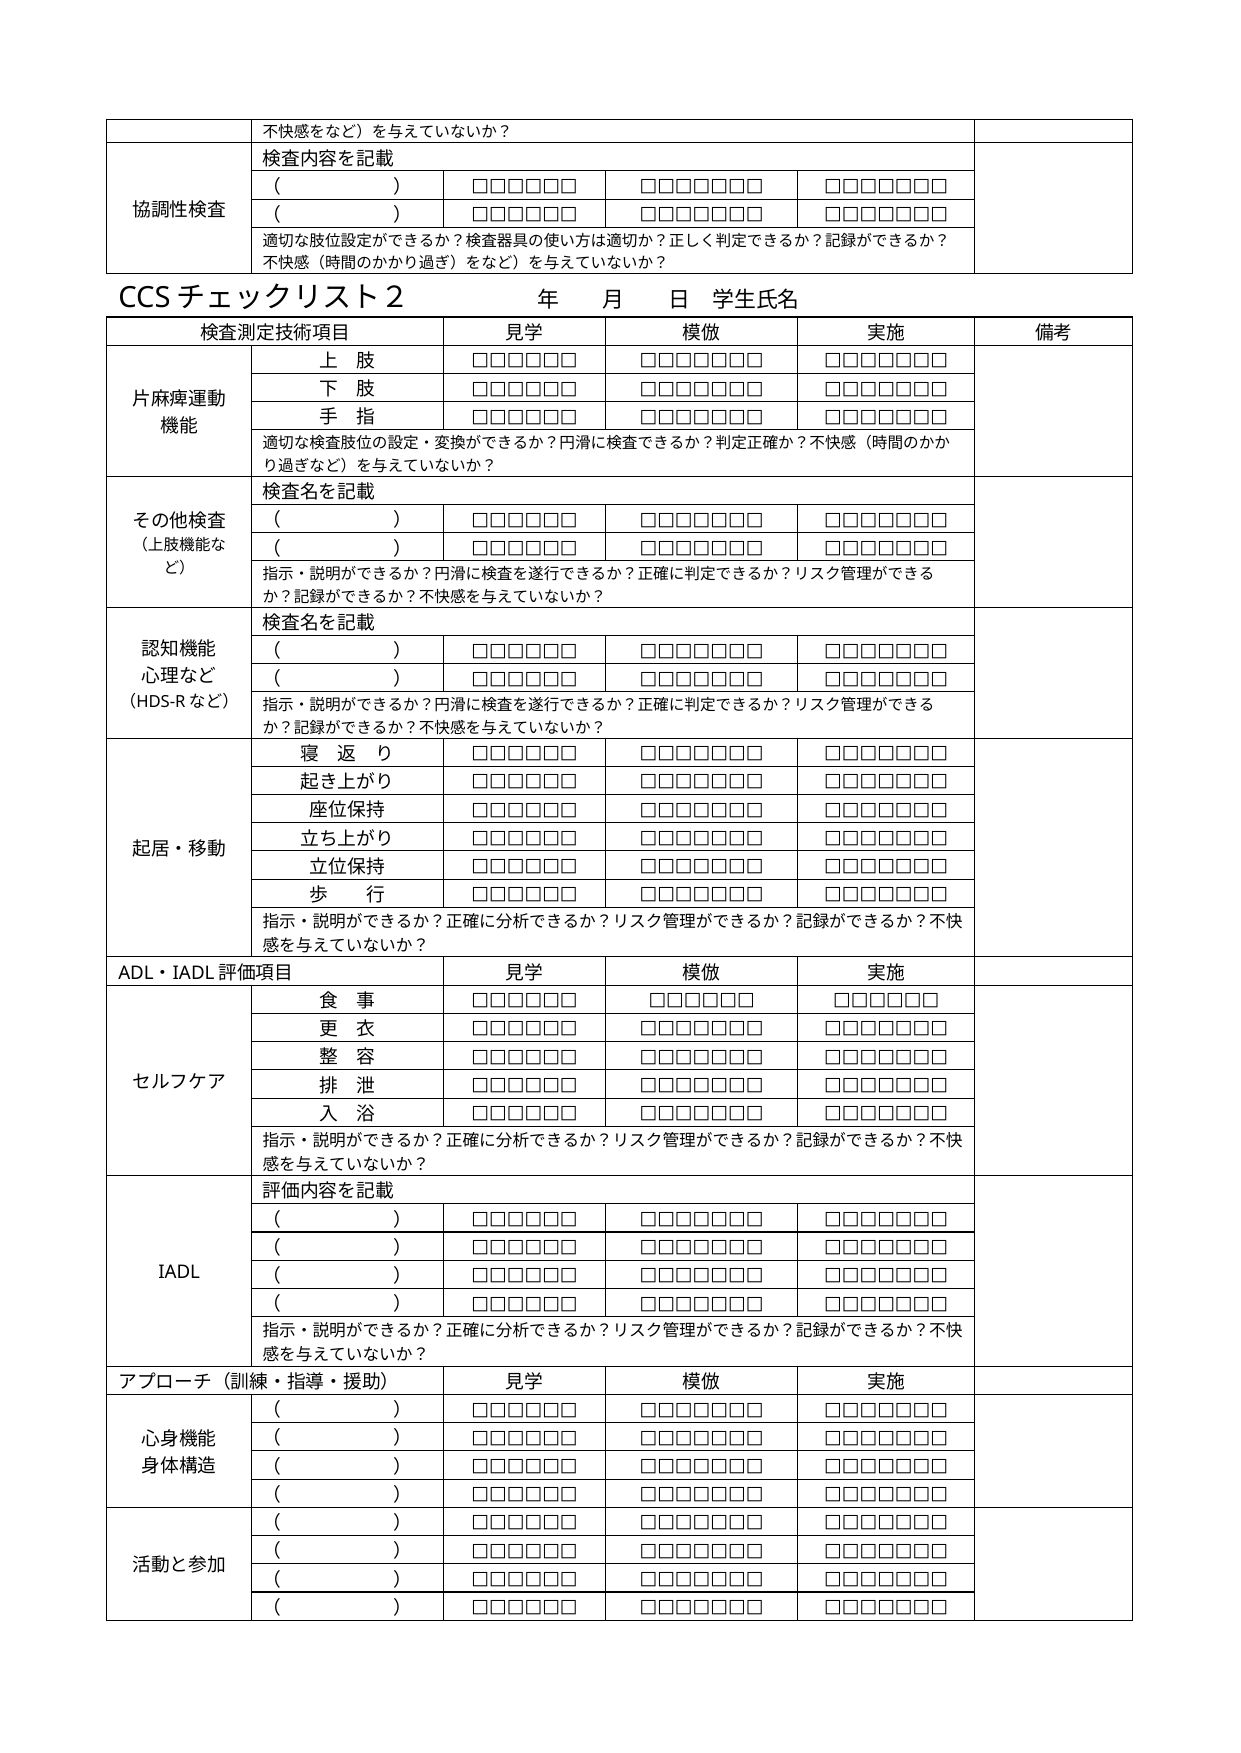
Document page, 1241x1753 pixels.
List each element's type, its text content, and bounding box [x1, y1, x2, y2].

table_cell □□□□□□□ [798, 1423, 974, 1450]
table_cell □□□□□□ [444, 1564, 605, 1591]
table_cell □□□□□□ [444, 374, 605, 401]
table_cell □□□□□□□ [606, 1536, 797, 1563]
table_cell （ ） [252, 1593, 443, 1619]
table_header 見学 [444, 318, 605, 345]
table_cell □□□□□□□ [606, 171, 797, 198]
table_cell □□□□□□□ [606, 402, 797, 429]
table_cell □□□□□□ [444, 1480, 605, 1507]
table_cell 起き上がり [252, 767, 443, 794]
table_cell □□□□□□□ [798, 636, 974, 663]
table_cell □□□□□□□ [606, 1423, 797, 1450]
table_cell □□□□□□□ [606, 346, 797, 373]
table_cell （ ） [252, 200, 443, 227]
table_cell □□□□□□ [444, 767, 605, 794]
table_cell □□□□□□ [444, 402, 605, 429]
table_cell （ ） [252, 533, 443, 560]
table_cell 認知機能 心理など （HDS-Rなど） [107, 608, 251, 737]
table_cell □□□□□□□ [606, 636, 797, 663]
table_cell [975, 1395, 1132, 1507]
table_cell □□□□□□□ [798, 1593, 974, 1619]
table_cell □□□□□□□ [798, 1204, 974, 1231]
table_cell その他検査 （上肢機能など） [107, 477, 251, 607]
table_cell [975, 1367, 1132, 1394]
table_cell □□□□□□□ [606, 1508, 797, 1535]
table_cell □□□□□□□ [606, 1233, 797, 1260]
table_cell 見学 [444, 957, 605, 984]
table_cell 更 衣 [252, 1014, 443, 1041]
table_header 実施 [798, 318, 974, 345]
table_cell （ ） [252, 1204, 443, 1231]
table_cell □□□□□□□ [606, 1204, 797, 1231]
table_cell □□□□□□□ [798, 795, 974, 822]
table_cell [975, 608, 1132, 737]
table_cell □□□□□□ [606, 986, 797, 1013]
table_cell 評価内容を記載 [252, 1176, 974, 1203]
table_cell □□□□□□□ [606, 1042, 797, 1069]
table_cell □□□□□□□ [606, 1014, 797, 1041]
table_cell [975, 143, 1132, 273]
table_cell □□□□□□ [444, 1423, 605, 1450]
table_cell □□□□□□□ [798, 346, 974, 373]
table_cell □□□□□□ [444, 636, 605, 663]
table_cell [975, 739, 1132, 956]
table_cell □□□□□□□ [798, 1480, 974, 1507]
table_cell □□□□□□□ [606, 767, 797, 794]
table_cell □□□□□□□ [798, 1042, 974, 1069]
table_cell （ ） [252, 1480, 443, 1507]
table_cell □□□□□□□ [606, 1564, 797, 1591]
table_cell 寝 返 り [252, 739, 443, 766]
table_cell （ ） [252, 1395, 443, 1422]
table_cell 指示・説明ができるか？円滑に検査を遂行できるか？正確に判定できるか？リスク管理ができるか？記録ができるか？不快感を与えていないか？ [252, 561, 974, 607]
table_cell 立ち上がり [252, 823, 443, 850]
table_cell 排 泄 [252, 1070, 443, 1097]
table_cell （ ） [252, 1261, 443, 1288]
table_cell □□□□□□ [444, 1233, 605, 1260]
table_cell [975, 346, 1132, 476]
table_cell 片麻痺運動 機能 [107, 346, 251, 476]
table_cell （ ） [252, 1536, 443, 1563]
table_cell 指示・説明ができるか？円滑に検査を遂行できるか？正確に判定できるか？リスク管理ができるか？記録ができるか？不快感を与えていないか？ [252, 692, 974, 737]
table_cell 適切な肢位設定ができるか？検査器具の使い方は適切か？正しく判定できるか？記録ができるか？不快感（時間のかかり過ぎ）をなど）を与えていないか？ [252, 228, 974, 273]
table_cell □□□□□□ [444, 851, 605, 879]
table_cell □□□□□□ [798, 986, 974, 1013]
table_cell □□□□□□□ [798, 1261, 974, 1288]
table_cell （ ） [252, 1564, 443, 1591]
table_cell 見学 [444, 1367, 605, 1394]
table_cell □□□□□□□ [798, 402, 974, 429]
table_cell □□□□□□□ [798, 823, 974, 850]
table_cell □□□□□□□ [798, 851, 974, 879]
table_cell セルフケア [107, 986, 251, 1175]
table_cell □□□□□□ [444, 1508, 605, 1535]
table_cell □□□□□□□ [798, 1395, 974, 1422]
table_cell □□□□□□ [444, 795, 605, 822]
table_cell （ ） [252, 1233, 443, 1260]
table_cell □□□□□□□ [606, 795, 797, 822]
table_cell □□□□□□ [444, 505, 605, 532]
table_cell □□□□□□□ [606, 1099, 797, 1126]
table_cell □□□□□□□ [798, 1233, 974, 1260]
table_cell （ ） [252, 1289, 443, 1316]
table_cell 立位保持 [252, 851, 443, 879]
table_cell □□□□□□ [444, 533, 605, 560]
table_cell アプローチ（訓練・指導・援助） [107, 1367, 443, 1394]
table_cell （ ） [252, 636, 443, 663]
table_cell 検査名を記載 [252, 477, 974, 504]
table_cell 座位保持 [252, 795, 443, 822]
table_cell 適切な検査肢位の設定・変換ができるか？円滑に検査できるか？判定正確か？不快感（時間のかかり過ぎなど）を与えていないか？ [252, 430, 974, 476]
table_cell □□□□□□□ [798, 1099, 974, 1126]
table_cell [975, 477, 1132, 607]
table_cell 整 容 [252, 1042, 443, 1069]
table_cell □□□□□□ [444, 880, 605, 907]
table_cell □□□□□□□ [606, 880, 797, 907]
table_cell □□□□□□□ [606, 1395, 797, 1422]
table_cell □□□□□□□ [606, 1289, 797, 1316]
table_cell 上 肢 [252, 346, 443, 373]
table_cell □□□□□□□ [606, 851, 797, 879]
table_cell 検査名を記載 [252, 608, 974, 635]
table_cell □□□□□□ [444, 200, 605, 227]
table_cell [975, 986, 1132, 1175]
table_cell 模倣 [606, 957, 797, 984]
table_cell □□□□□□□ [798, 200, 974, 227]
table_cell （ ） [252, 1423, 443, 1450]
table_cell 指示・説明ができるか？正確に分析できるか？リスク管理ができるか？記録ができるか？不快感を与えていないか？ [252, 1127, 974, 1175]
table_cell IADL [107, 1176, 251, 1366]
table_header 備考 [975, 318, 1132, 345]
table_cell □□□□□□ [444, 1099, 605, 1126]
table_cell （ ） [252, 1451, 443, 1478]
table_cell □□□□□□□ [606, 823, 797, 850]
table_cell □□□□□□ [444, 1593, 605, 1619]
table_cell □□□□□□□ [798, 374, 974, 401]
table_cell 指示・説明ができるか？正確に分析できるか？リスク管理ができるか？記録ができるか？不快感を与えていないか？ [252, 908, 974, 956]
table_cell 歩 行 [252, 880, 443, 907]
table_cell □□□□□□□ [798, 1536, 974, 1563]
table_cell □□□□□□ [444, 1395, 605, 1422]
table_cell ADL・IADL評価項目 [107, 957, 443, 984]
table_cell □□□□□□□ [798, 1070, 974, 1097]
table_cell [975, 1176, 1132, 1366]
table_header 模倣 [606, 318, 797, 345]
table_cell （ ） [252, 505, 443, 532]
table_cell [975, 1508, 1132, 1619]
table_cell □□□□□□□ [606, 1593, 797, 1619]
table_cell □□□□□□ [444, 346, 605, 373]
table_cell 実施 [798, 1367, 974, 1394]
table_cell □□□□□□□ [798, 1289, 974, 1316]
table_cell □□□□□□ [444, 171, 605, 198]
table_cell □□□□□□ [444, 739, 605, 766]
table_cell □□□□□□ [444, 664, 605, 691]
table_cell 起居・移動 [107, 739, 251, 956]
table_cell □□□□□□ [444, 1042, 605, 1069]
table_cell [252, 120, 974, 142]
table_cell 下 肢 [252, 374, 443, 401]
table_cell □□□□□□□ [606, 1261, 797, 1288]
table_cell □□□□□□ [444, 1261, 605, 1288]
table_cell □□□□□□□ [606, 1070, 797, 1097]
table_cell □□□□□□□ [606, 505, 797, 532]
table_cell □□□□□□□ [798, 739, 974, 766]
table_cell □□□□□□□ [606, 533, 797, 560]
table_cell □□□□□□ [444, 1014, 605, 1041]
table_cell 指示・説明ができるか？正確に分析できるか？リスク管理ができるか？記録ができるか？不快感を与えていないか？ [252, 1317, 974, 1366]
table_cell （ ） [252, 171, 443, 198]
table_cell [975, 957, 1132, 984]
table_cell 検査内容を記載 [252, 143, 974, 170]
table_cell □□□□□□□ [606, 1480, 797, 1507]
table_cell □□□□□□□ [798, 171, 974, 198]
table_cell □□□□□□□ [606, 739, 797, 766]
table_cell □□□□□□ [444, 823, 605, 850]
table_cell □□□□□□□ [798, 880, 974, 907]
table_cell □□□□□□□ [798, 1564, 974, 1591]
table_cell （ ） [252, 1508, 443, 1535]
table_cell 協調性検査 [107, 143, 251, 273]
table_cell □□□□□□ [444, 1204, 605, 1231]
table_cell 心身機能 身体構造 [107, 1395, 251, 1507]
table_cell □□□□□□□ [798, 1508, 974, 1535]
table_header 検査測定技術項目 [107, 318, 443, 345]
table_cell □□□□□□□ [798, 1451, 974, 1478]
table_cell □□□□□□□ [606, 374, 797, 401]
table_cell 入 浴 [252, 1099, 443, 1126]
table_cell （ ） [252, 664, 443, 691]
table_cell 活動と参加 [107, 1508, 251, 1619]
table_cell □□□□□□□ [798, 1014, 974, 1041]
table_cell □□□□□□ [444, 1070, 605, 1097]
table_cell □□□□□□□ [798, 505, 974, 532]
table_cell □□□□□□ [444, 1451, 605, 1478]
table_cell □□□□□□□ [798, 664, 974, 691]
table_cell □□□□□□ [444, 1536, 605, 1563]
table_cell □□□□□□ [444, 1289, 605, 1316]
table_cell □□□□□□□ [798, 767, 974, 794]
table_cell □□□□□□□ [606, 664, 797, 691]
table_cell 手 指 [252, 402, 443, 429]
text CCSチェックリスト２ 年 月 日 学生氏名 [118, 274, 1122, 316]
table_cell □□□□□□ [444, 986, 605, 1013]
table_cell 模倣 [606, 1367, 797, 1394]
table_cell □□□□□□□ [606, 200, 797, 227]
table_cell 食 事 [252, 986, 443, 1013]
table_cell □□□□□□□ [606, 1451, 797, 1478]
table_cell 実施 [798, 957, 974, 984]
table_cell □□□□□□□ [798, 533, 974, 560]
